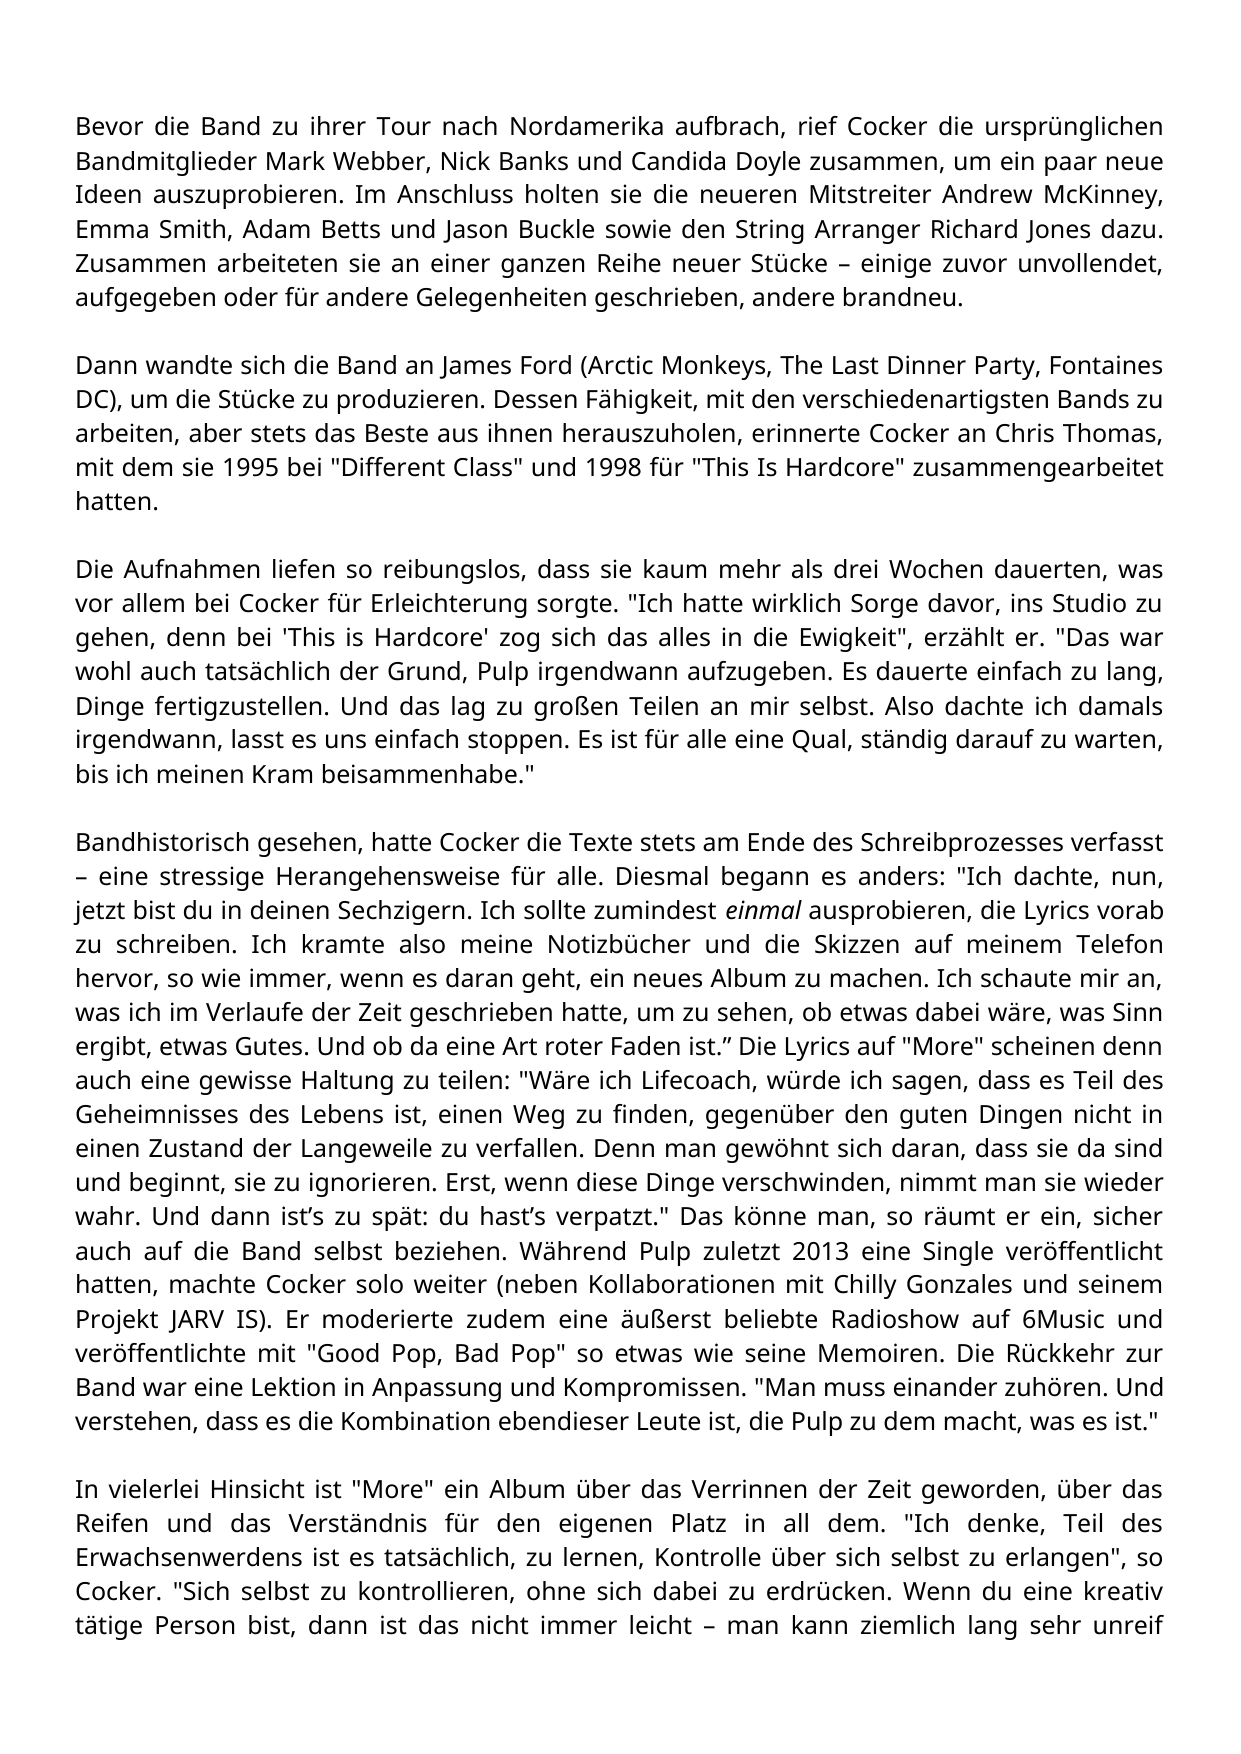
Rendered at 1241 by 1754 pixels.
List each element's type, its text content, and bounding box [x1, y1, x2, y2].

text Die Aufnahmen liefen so reibungslos, dass sie kaum mehr als drei Wochen dauerten, was vor allem bei Cocker für Erleichterung sorgte. "Ich hatte wirklich Sorge davor, ins Studio zu gehen, denn bei 'This is Hardcore' zog sich das alles in die Ewigkeit", erzählt er. "Das war wohl auch tatsächlich der Grund, Pulp irgendwann aufzugeben. Es dauerte einfach zu lang, Dinge fertigzustellen. Und das lag zu großen Teilen an mir selbst. Also dachte ich damals irgendwann, lasst es uns einfach stoppen. Es ist für alle eine Qual, ständig darauf zu warten, bis ich meinen Kram beisammenhabe." [75, 518, 1165, 790]
text Bandhistorisch gesehen, hatte Cocker die Texte stets am Ende des Schreibprozesses verfasst – eine stressige Herangehensweise für alle. Diesmal begann es anders: "Ich dachte, nun, jetzt bist du in deinen Sechzigern. Ich sollte zumindest einmal ausprobieren, die Lyrics vorab zu schreiben. Ich kramte also meine Notizbücher und die Skizzen auf meinem Telefon hervor, so wie immer, wenn es daran geht, ein neues Album zu machen. Ich schaute mir an, was ich im Verlaufe der Zeit geschrieben hatte, um zu sehen, ob etwas dabei wäre, was Sinn ergibt, etwas Gutes. Und ob da eine Art roter Faden ist.” Die Lyrics auf "More" scheinen denn auch eine gewisse Haltung zu teilen: "Wäre ich Lifecoach, würde ich sagen, dass es Teil des Geheimnisses des Lebens ist, einen Weg zu finden, gegenüber den guten Dingen nicht in einen Zustand der Langeweile zu verfallen. Denn man gewöhnt sich daran, dass sie da sind und beginnt, sie zu ignorieren. Erst, wenn diese Dinge verschwinden, nimmt man sie wieder wahr. Und dann ist’s zu spät: du hast’s verpatzt." Das könne man, so räumt er ein, sicher auch auf die Band selbst beziehen. Während Pulp zuletzt 2013 eine Single veröffentlicht hatten, machte Cocker solo weiter (neben Kollaborationen mit Chilly Gonzales und seinem Projekt JARV IS). Er moderierte zudem eine äußerst beliebte Radioshow auf 6Music und veröffentlichte mit "Good Pop, Bad Pop" so etwas wie seine Memoiren. Die Rückkehr zur Band war eine Lektion in Anpassung und Kompromissen. "Man muss einander zuhören. Und verstehen, dass es die Kombination ebendieser Leute ist, die Pulp zu dem macht, was es ist." [75, 790, 1165, 1437]
text Dann wandte sich die Band an James Ford (Arctic Monkeys, The Last Dinner Party, Fontaines DC), um die Stücke zu produzieren. Dessen Fähigkeit, mit den verschiedenartigsten Bands zu arbeiten, aber stets das Beste aus ihnen herauszuholen, erinnerte Cocker an Chris Thomas, mit dem sie 1995 bei "Different Class" und 1998 für "This Is Hardcore" zusammengearbeitet hatten. [75, 347, 1165, 518]
text Bevor die Band zu ihrer Tour nach Nordamerika aufbrach, rief Cocker die ursprünglichen Bandmitglieder Mark Webber, Nick Banks und Candida Doyle zusammen, um ein paar neue Ideen auszuprobieren. Im Anschluss holten sie die neueren Mitstreiter Andrew McKinney, Emma Smith, Adam Betts und Jason Buckle sowie den String Arranger Richard Jones dazu. Zusammen arbeiteten sie an einer ganzen Reihe neuer Stücke – einige zuvor unvollendet, aufgegeben oder für andere Gelegenheiten geschrieben, andere brandneu. [75, 109, 1165, 313]
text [75, 1437, 1165, 1642]
